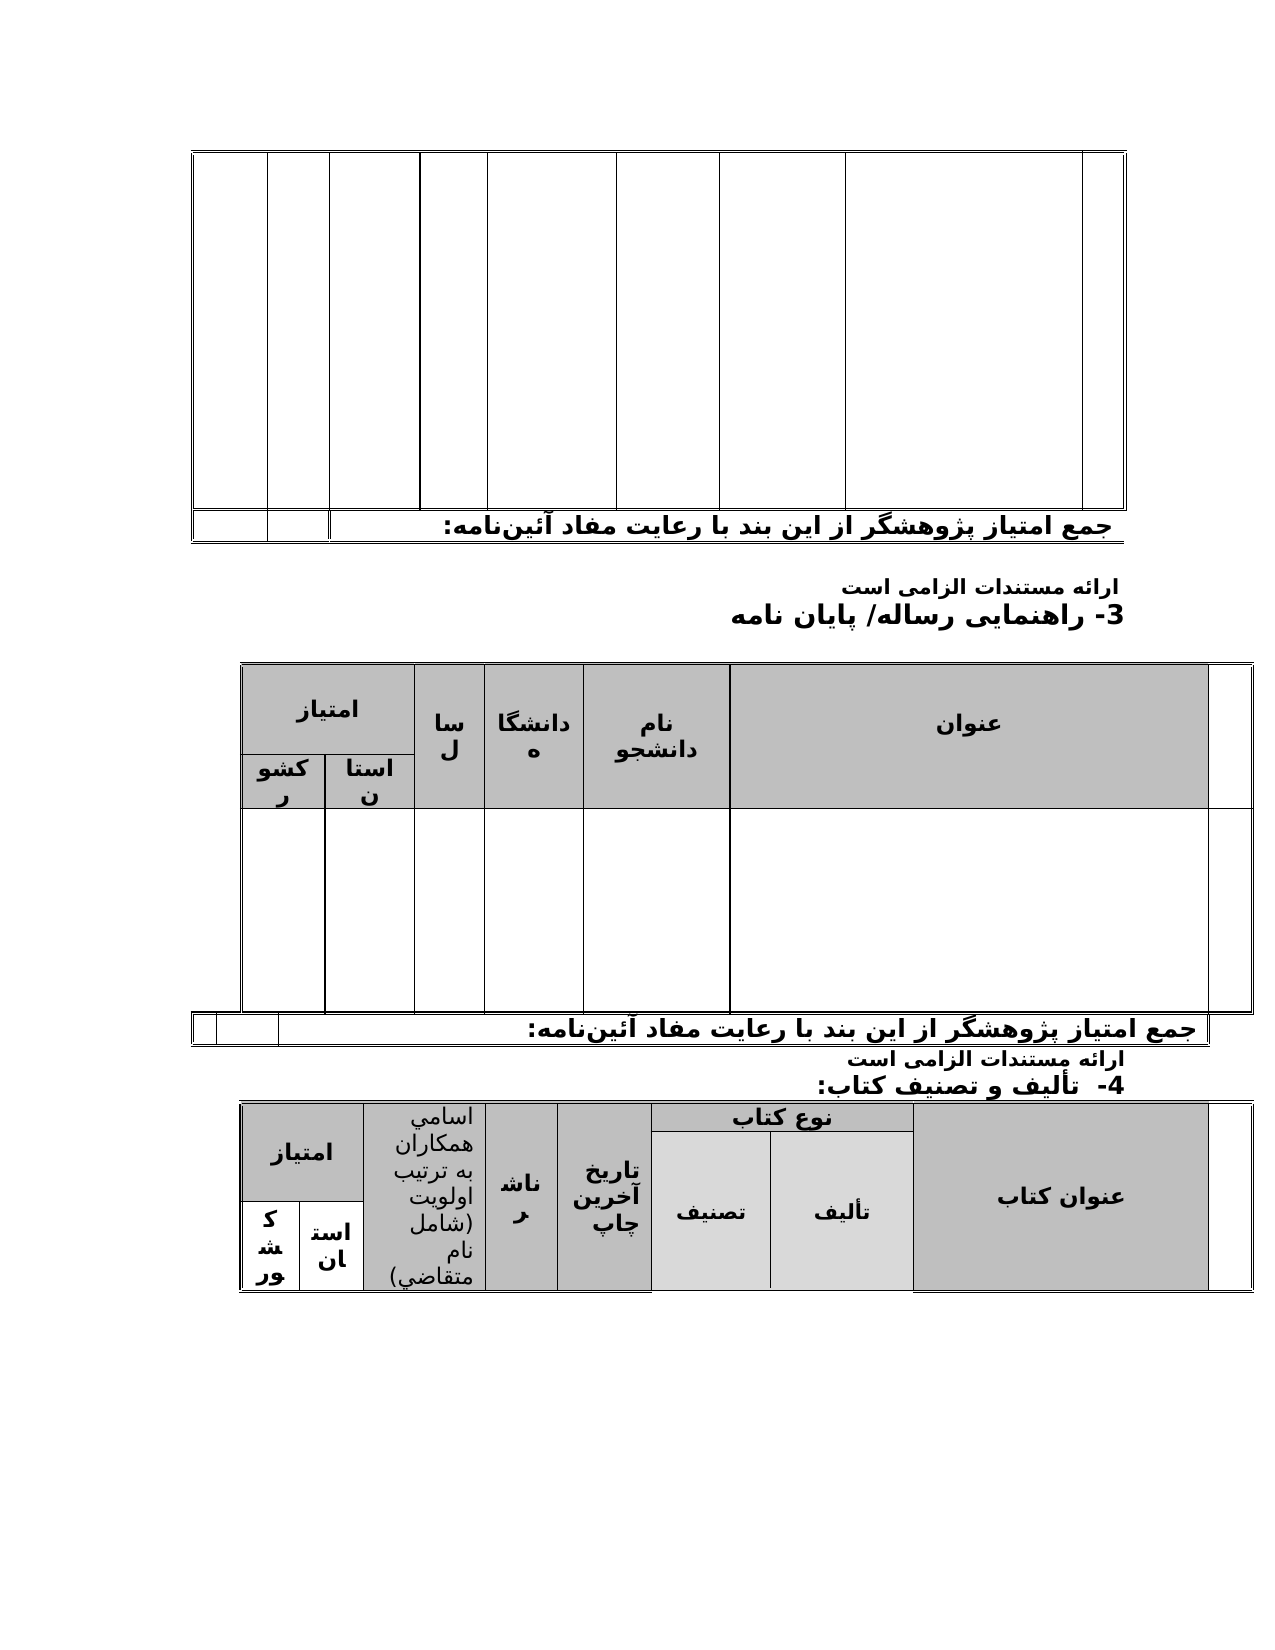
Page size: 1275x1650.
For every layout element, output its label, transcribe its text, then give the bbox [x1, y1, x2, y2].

table_cell تأليف [771, 1132, 913, 1290]
table_cell کشور [243, 755, 324, 808]
table_cell [268, 511, 329, 541]
text ارائه مستندات الزامی است [192, 575, 1125, 599]
table_cell [846, 153, 1082, 508]
table_cell [243, 809, 324, 1011]
table_header نوع كتاب [652, 1104, 913, 1131]
table_cell [330, 153, 419, 508]
table_header اسامي همكاران به ترتيب اولويت (شامل نام متقاضي) [364, 1104, 485, 1290]
table_cell [1083, 151, 1125, 508]
table_cell [415, 809, 484, 1011]
table_cell کشور [241, 1202, 299, 1290]
table_cell [720, 153, 845, 508]
table_cell استان [300, 1202, 363, 1290]
table_cell جمع امتياز پژوهشگر از اين بند با رعايت مفاد آئين‌نامه: [279, 1015, 1208, 1044]
table_header نام دانشجو [584, 665, 729, 808]
table_cell [268, 153, 329, 508]
table_header تاريخ آخرين چاپ [558, 1104, 651, 1290]
table_cell [485, 809, 583, 1011]
table_cell [421, 153, 487, 508]
text 3- راهنمایی رساله/ پایان نامه [192, 599, 1125, 631]
table_cell [217, 1015, 278, 1044]
table_cell [584, 809, 729, 1011]
table_cell تصنيف [652, 1132, 771, 1290]
table_header عنوان كتاب [914, 1104, 1208, 1290]
text ارائه مستندات الزامی است [192, 1047, 1125, 1071]
table_header دانشگاه [485, 665, 583, 808]
table_cell [192, 1015, 216, 1044]
table_cell [488, 153, 616, 508]
table_cell [192, 511, 267, 541]
table_cell جمع امتياز پژوهشگر از اين بند با رعايت مفاد آئين‌نامه: [329, 511, 1124, 541]
text 4- تأليف و تصنیف كتاب: [192, 1071, 1125, 1100]
table_header ناشر [486, 1104, 557, 1290]
table_cell [617, 153, 719, 508]
table_cell [731, 809, 1208, 1011]
table_header سال [415, 665, 484, 808]
table_header امتياز [241, 1104, 363, 1201]
table_cell استان [326, 755, 414, 808]
table_cell [326, 809, 414, 1011]
table_header عنوان [731, 665, 1208, 808]
table_header امتياز [241, 665, 414, 754]
table_cell [192, 153, 267, 508]
